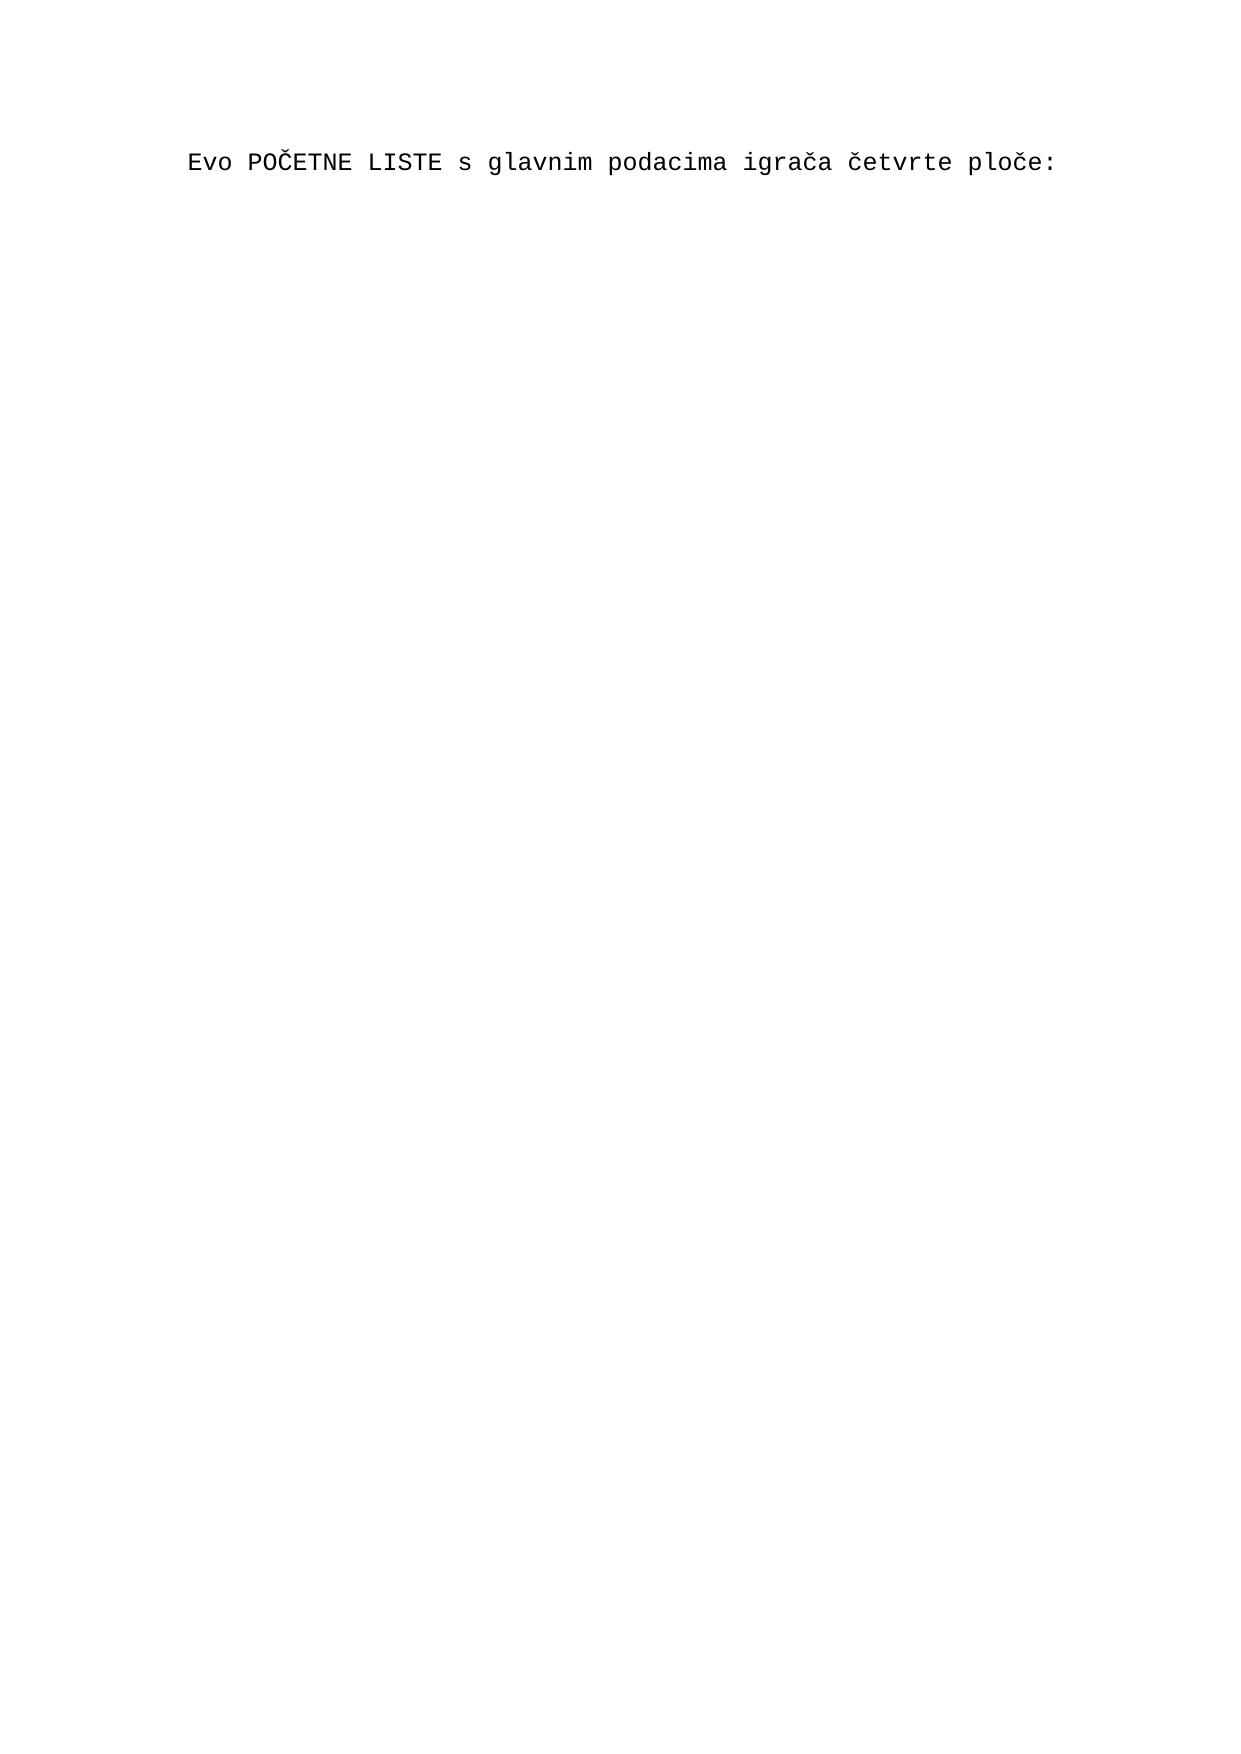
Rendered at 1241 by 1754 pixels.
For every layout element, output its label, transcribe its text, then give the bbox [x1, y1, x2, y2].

text Evo POČETNE LISTE s glavnim podacima igrača četvrte ploče: [150, 150, 1090, 178]
